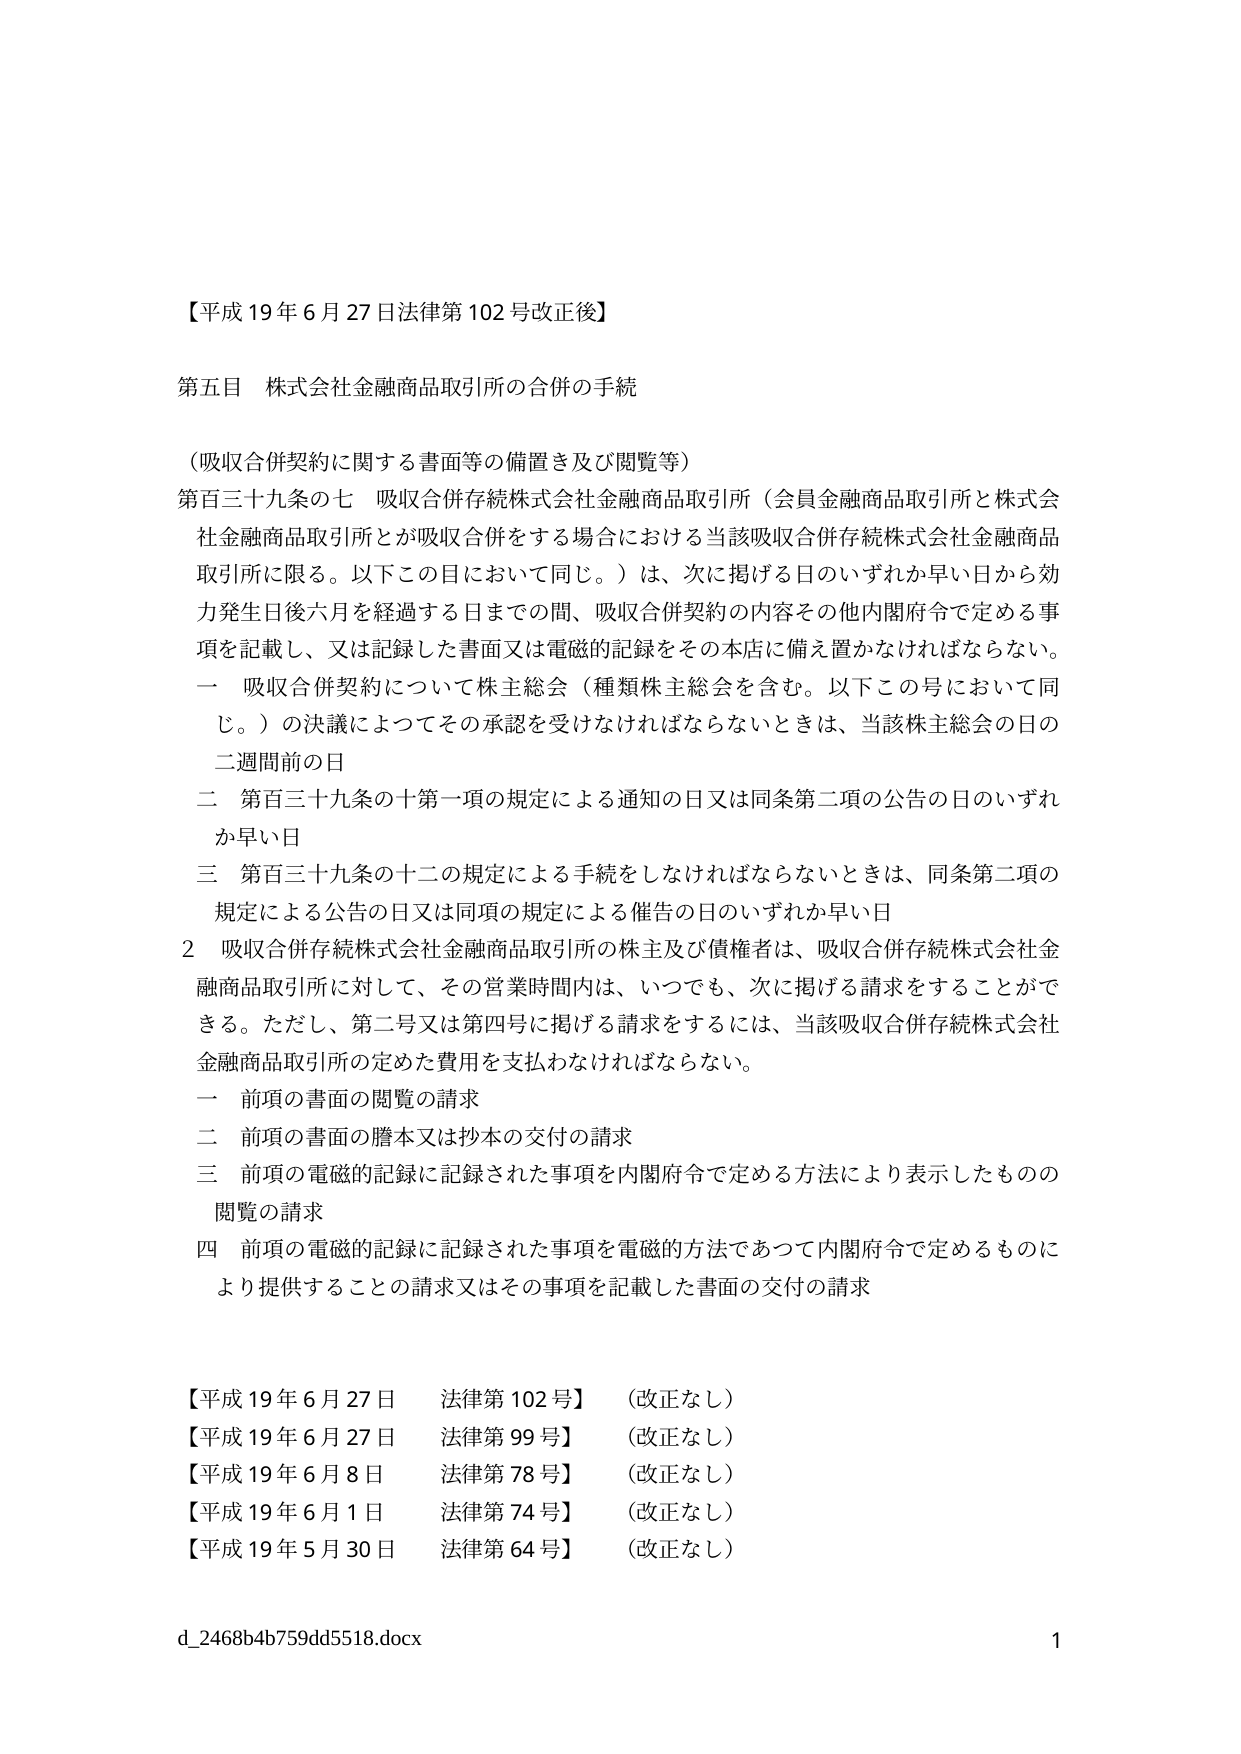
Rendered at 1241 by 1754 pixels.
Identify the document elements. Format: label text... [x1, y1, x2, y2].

text 【平成19年6月1日 法律第74号】 （改正なし） [177, 1492, 1063, 1529]
text 【平成19年5月30日 法律第64号】 （改正なし） [177, 1529, 1063, 1567]
text 第五目 株式会社金融商品取引所の合併の手続 [177, 367, 1063, 404]
text （吸収合併契約に関する書面等の備置き及び閲覧等） [177, 442, 1063, 479]
text 一 前項の書面の閲覧の請求 [196, 1079, 1063, 1117]
text 第百三十九条の七 吸収合併存続株式会社金融商品取引所（会員金融商品取引所と株式会社金融商品取引所とが吸収合併をする場合における当該吸収合併存続株式会社金融商品取引所に限る。以下この目において同じ。）は、次に掲げる日のいずれか早い日から効力発生日後六月を経過する日までの間、吸収合併契約の内容その他内閣府令で定める事項を記載し、又は記録した書面又は電磁的記録をその本店に備え置かなければならない。 [177, 479, 1063, 667]
text ２ 吸収合併存続株式会社金融商品取引所の株主及び債権者は、吸収合併存続株式会社金融商品取引所に対して、その営業時間内は、いつでも、次に掲げる請求をすることができる。ただし、第二号又は第四号に掲げる請求をするには、当該吸収合併存続株式会社金融商品取引所の定めた費用を支払わなければならない。 [177, 929, 1063, 1079]
text 二 前項の書面の謄本又は抄本の交付の請求 [196, 1117, 1063, 1154]
text 一 吸収合併契約について株主総会（種類株主総会を含む。以下この号において同じ。）の決議によつてその承認を受けなければならないときは、当該株主総会の日の二週間前の日 [196, 667, 1063, 779]
text 三 前項の電磁的記録に記録された事項を内閣府令で定める方法により表示したものの閲覧の請求 [196, 1154, 1063, 1229]
text 【平成19年6月27日 法律第99号】 （改正なし） [177, 1417, 1063, 1454]
text 【平成19年6月27日 法律第102号】 （改正なし） [177, 1379, 1063, 1417]
text 三 第百三十九条の十二の規定による手続をしなければならないときは、同条第二項の規定による公告の日又は同項の規定による催告の日のいずれか早い日 [196, 854, 1063, 929]
text 【平成19年6月27日法律第102号改正後】 [177, 292, 1063, 329]
text 【平成19年6月8日 法律第78号】 （改正なし） [177, 1454, 1063, 1492]
text 二 第百三十九条の十第一項の規定による通知の日又は同条第二項の公告の日のいずれか早い日 [196, 779, 1063, 854]
text 四 前項の電磁的記録に記録された事項を電磁的方法であつて内閣府令で定めるものにより提供することの請求又はその事項を記載した書面の交付の請求 [196, 1229, 1063, 1304]
